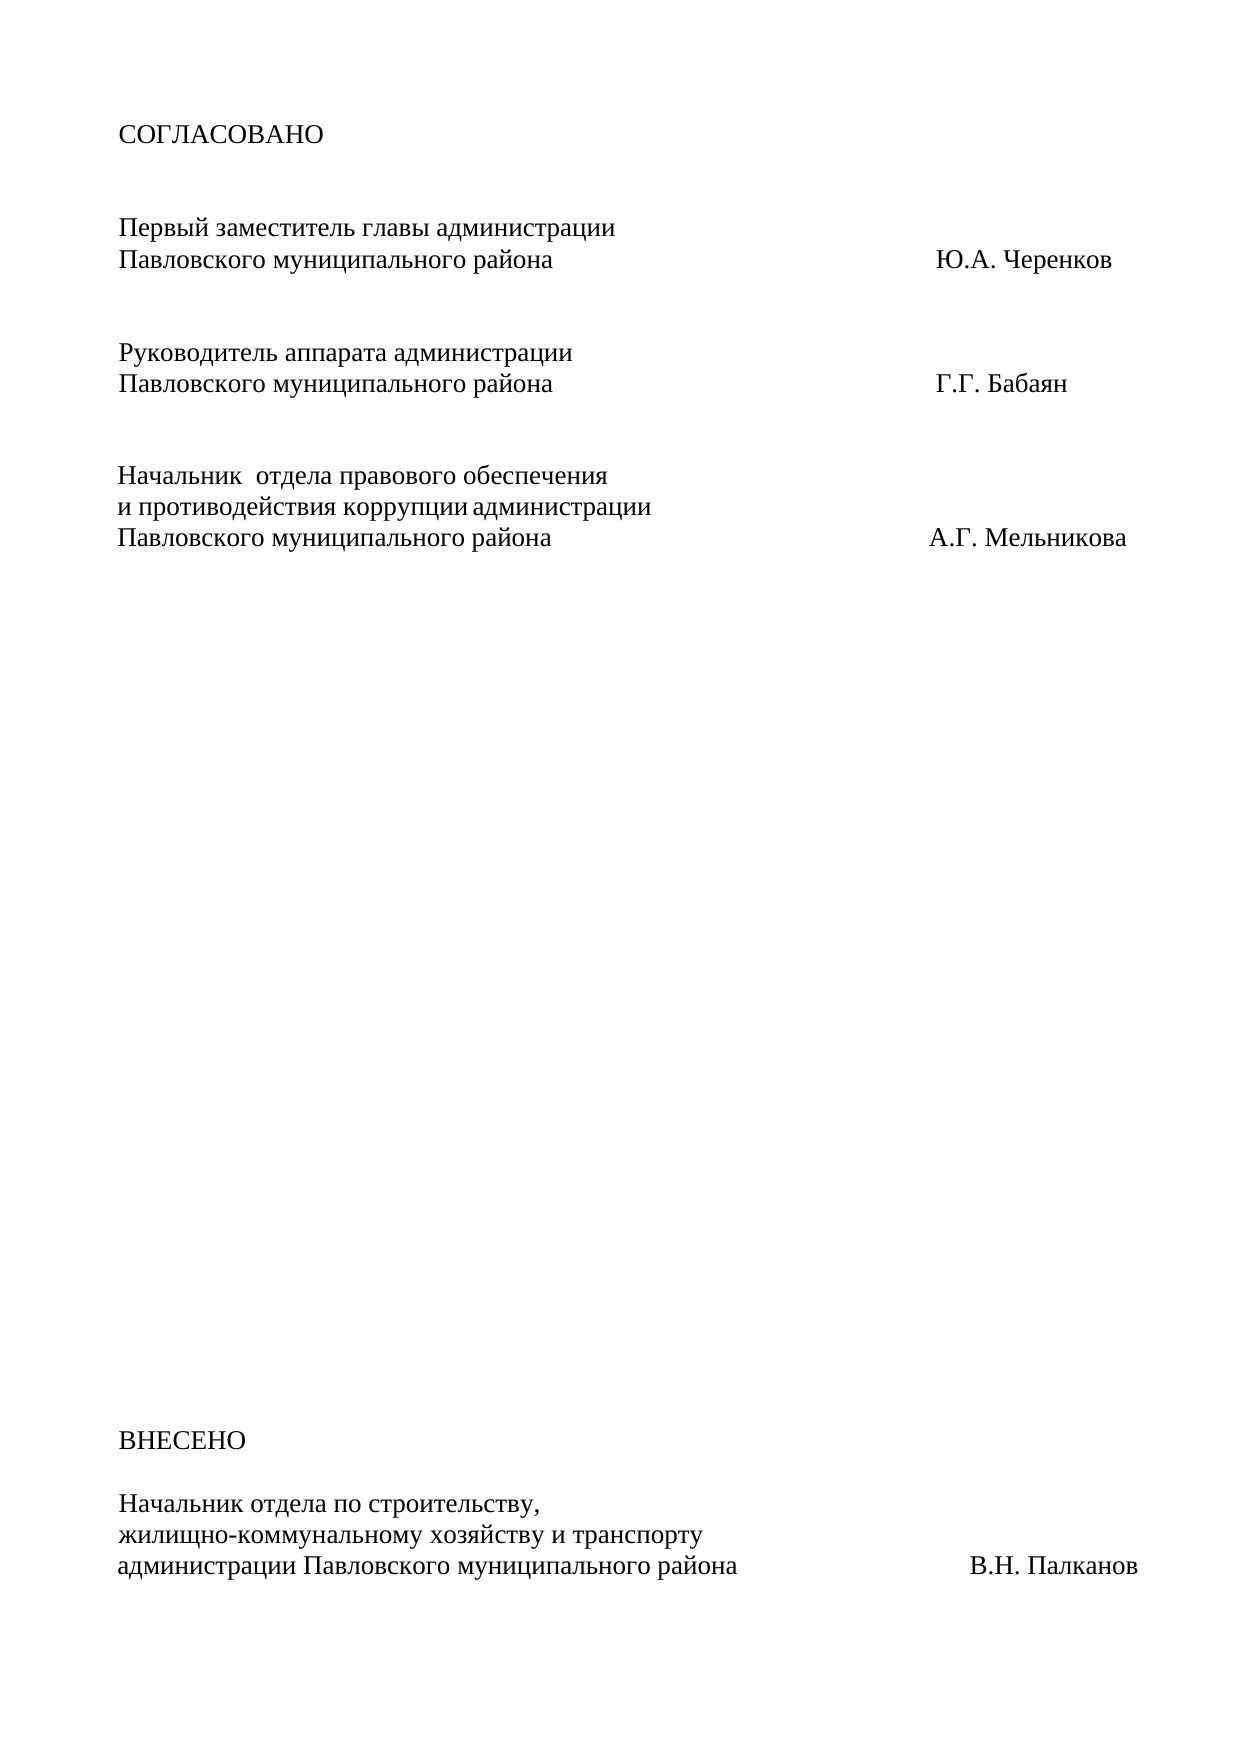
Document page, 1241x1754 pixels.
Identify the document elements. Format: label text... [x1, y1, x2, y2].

text Павловского муниципального района А.Г. Мельникова [103, 521, 1152, 552]
text администрации Павловского муниципального района В.Н. Палканов [103, 1549, 1152, 1580]
text Павловского муниципального района Г.Г. Бабаян [118, 367, 1152, 398]
text Начальник отдела правового обеспечения [103, 459, 1152, 490]
text СОГЛАСОВАНО [118, 118, 1152, 149]
text Начальник отдела по строительству, [118, 1487, 1152, 1518]
text Павловского муниципального района Ю.А. Черенков [118, 243, 1152, 274]
text жилищно-коммунальному хозяйству и транспорту [118, 1518, 1152, 1549]
text Руководитель аппарата администрации [118, 336, 1152, 367]
text Первый заместитель главы администрации [118, 212, 1152, 243]
text ВНЕСЕНО [118, 1424, 1152, 1456]
text и противодействия коррупции администрации [103, 490, 1152, 521]
